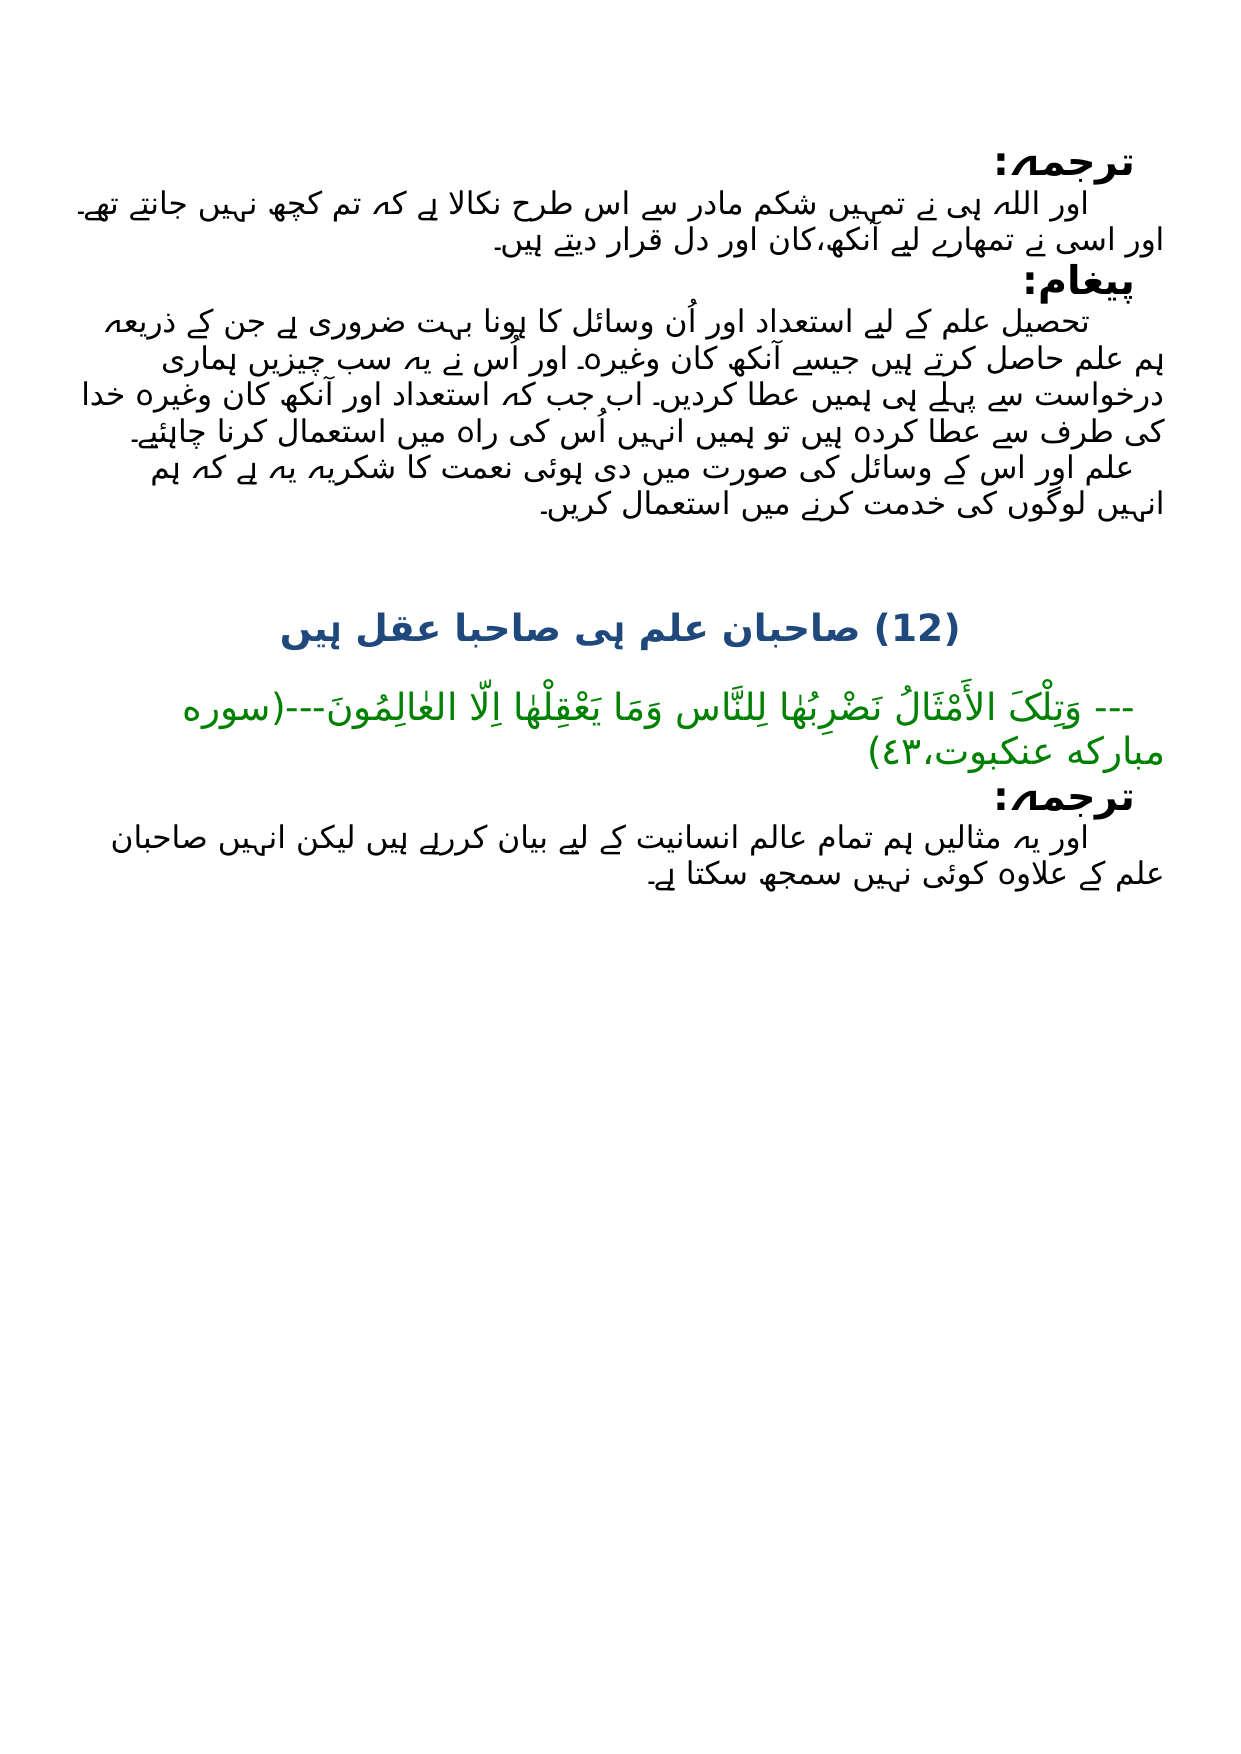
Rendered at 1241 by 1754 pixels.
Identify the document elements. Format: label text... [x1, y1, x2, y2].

text اور یہ مثالیں ہم تمام عالم انسانیت کے لیے بیان کررہے ہیں لیکن انہیں صاحبان علم کے علاوہ کوئی نہیں سمجھ سکتا ہے۔ [75, 819, 1165, 892]
text ترجمہ: [75, 773, 1165, 819]
text اور اللہ ہی نے تمہیں شکم مادر سے اس طرح نکالا ہے کہ تم کچھ نہیں جانتے تھے۔ اور اسی نے تمھارے لیے آنکھ،کان اور دل قرار دیتے ہیں۔ [75, 185, 1165, 258]
text تحصیل علم کے لیے استعداد اور اُن وسائل کا ہونا بہت ضروری ہے جن کے ذریعہ ہم علم حاصل کرتے ہیں جیسے آنکھ کان وغیرہ۔ اور اُس نے یہ سب چیزیں ہماری درخواست سے پہلے ہی ہمیں عطا کردیں۔ اب جب کہ استعداد اور آنکھ کان وغیرہ خدا کی طرف سے عطا کردہ ہیں تو ہمیں انہیں اُس کی راہ میں استعمال کرنا چاہئیے۔ [75, 304, 1165, 449]
text پیغام: [75, 258, 1165, 304]
text --- وَتِلْکَ الأَمْثَالُ نَضْرِبُهٰا لِلنَّاس وَمَا یَعْقِلْهٰا اِلّا العٰالِمُونَ---(سوره مبارکه عنکبوت،٤٣) [75, 686, 1165, 773]
subtitle (12) صاحبان علم ہی صاحبا عقل ہیں [75, 606, 1165, 650]
text علم اور اس کے وسائل کی صورت میں دی ہوئی نعمت کا شکریہ یہ ہے کہ ہم انہیں لوگوں کی خدمت کرنے میں استعمال کریں۔ [75, 449, 1165, 522]
text ترجمہ: [75, 139, 1165, 185]
